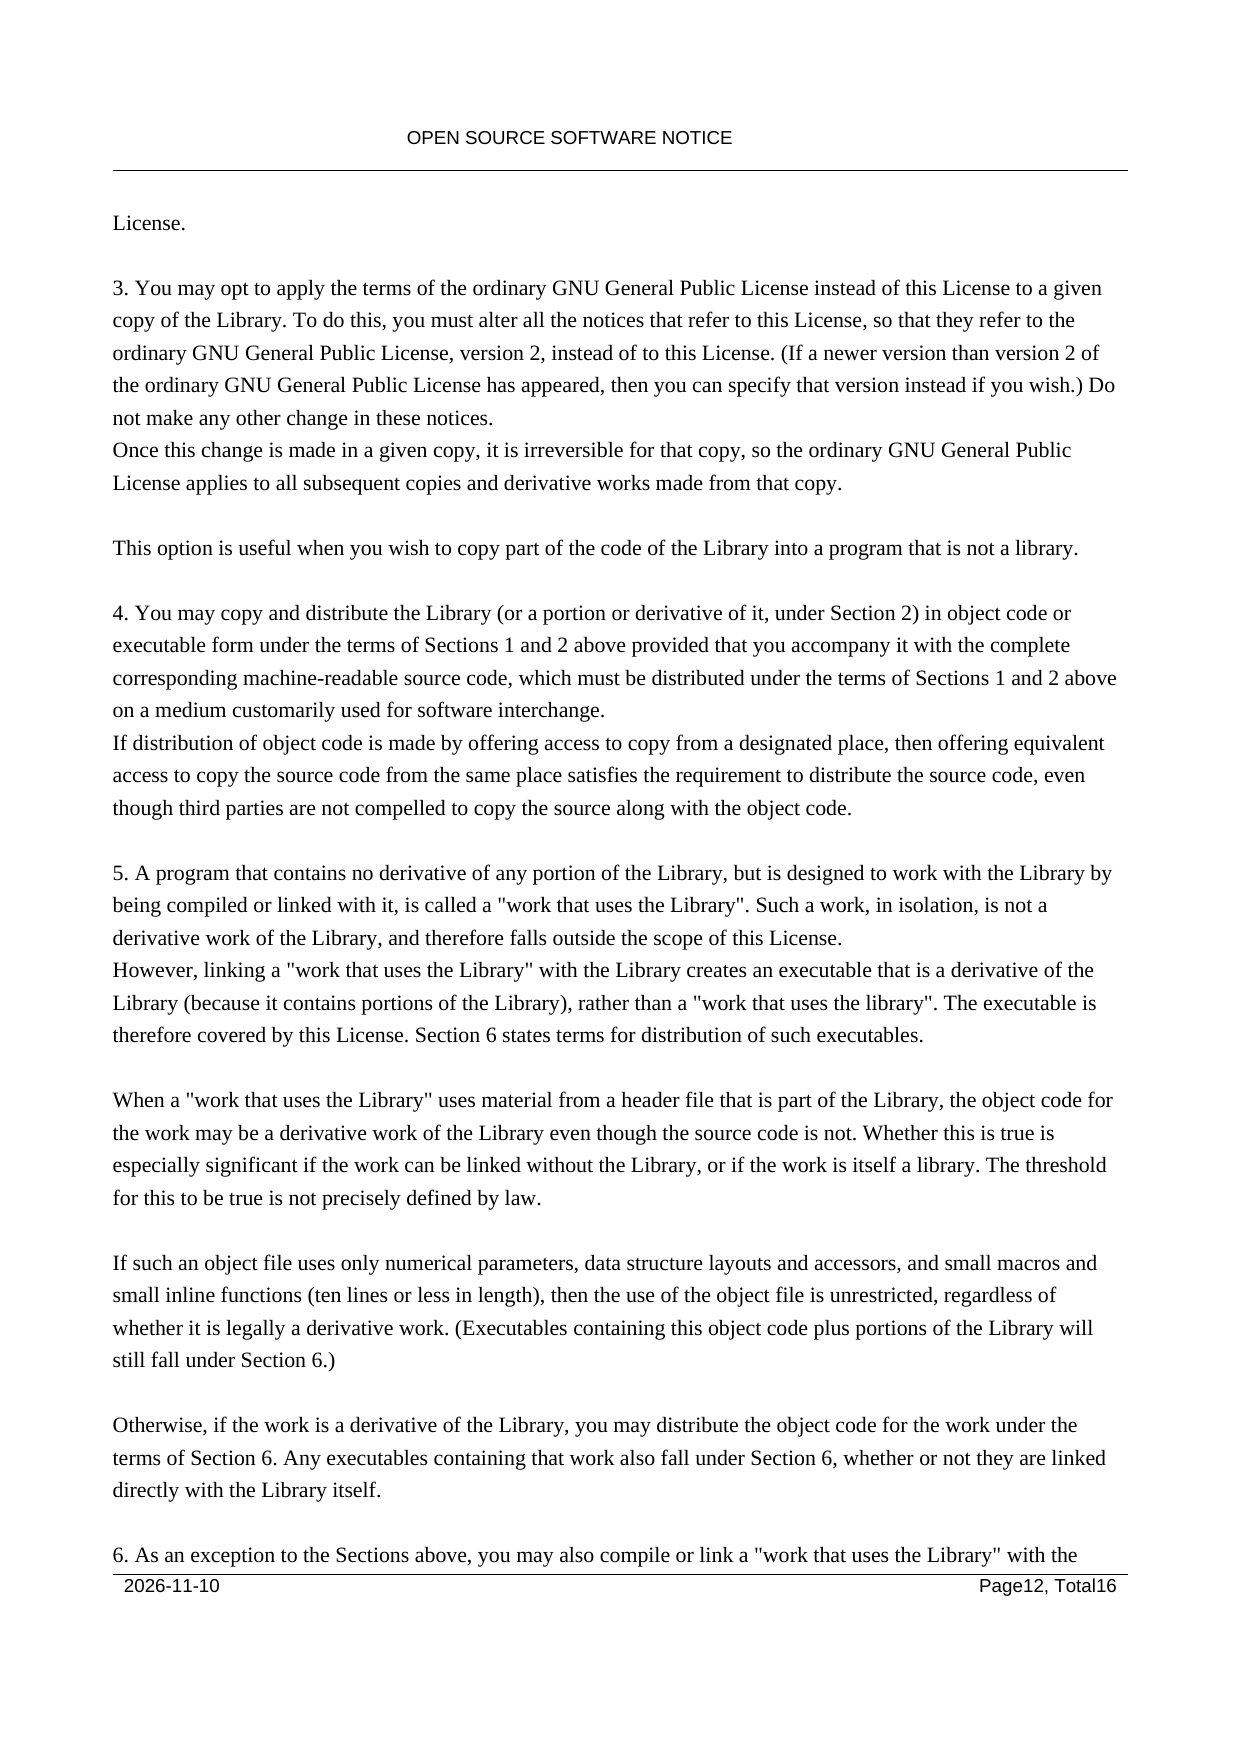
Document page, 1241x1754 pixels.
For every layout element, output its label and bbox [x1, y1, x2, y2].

text [112, 206, 1128, 1571]
